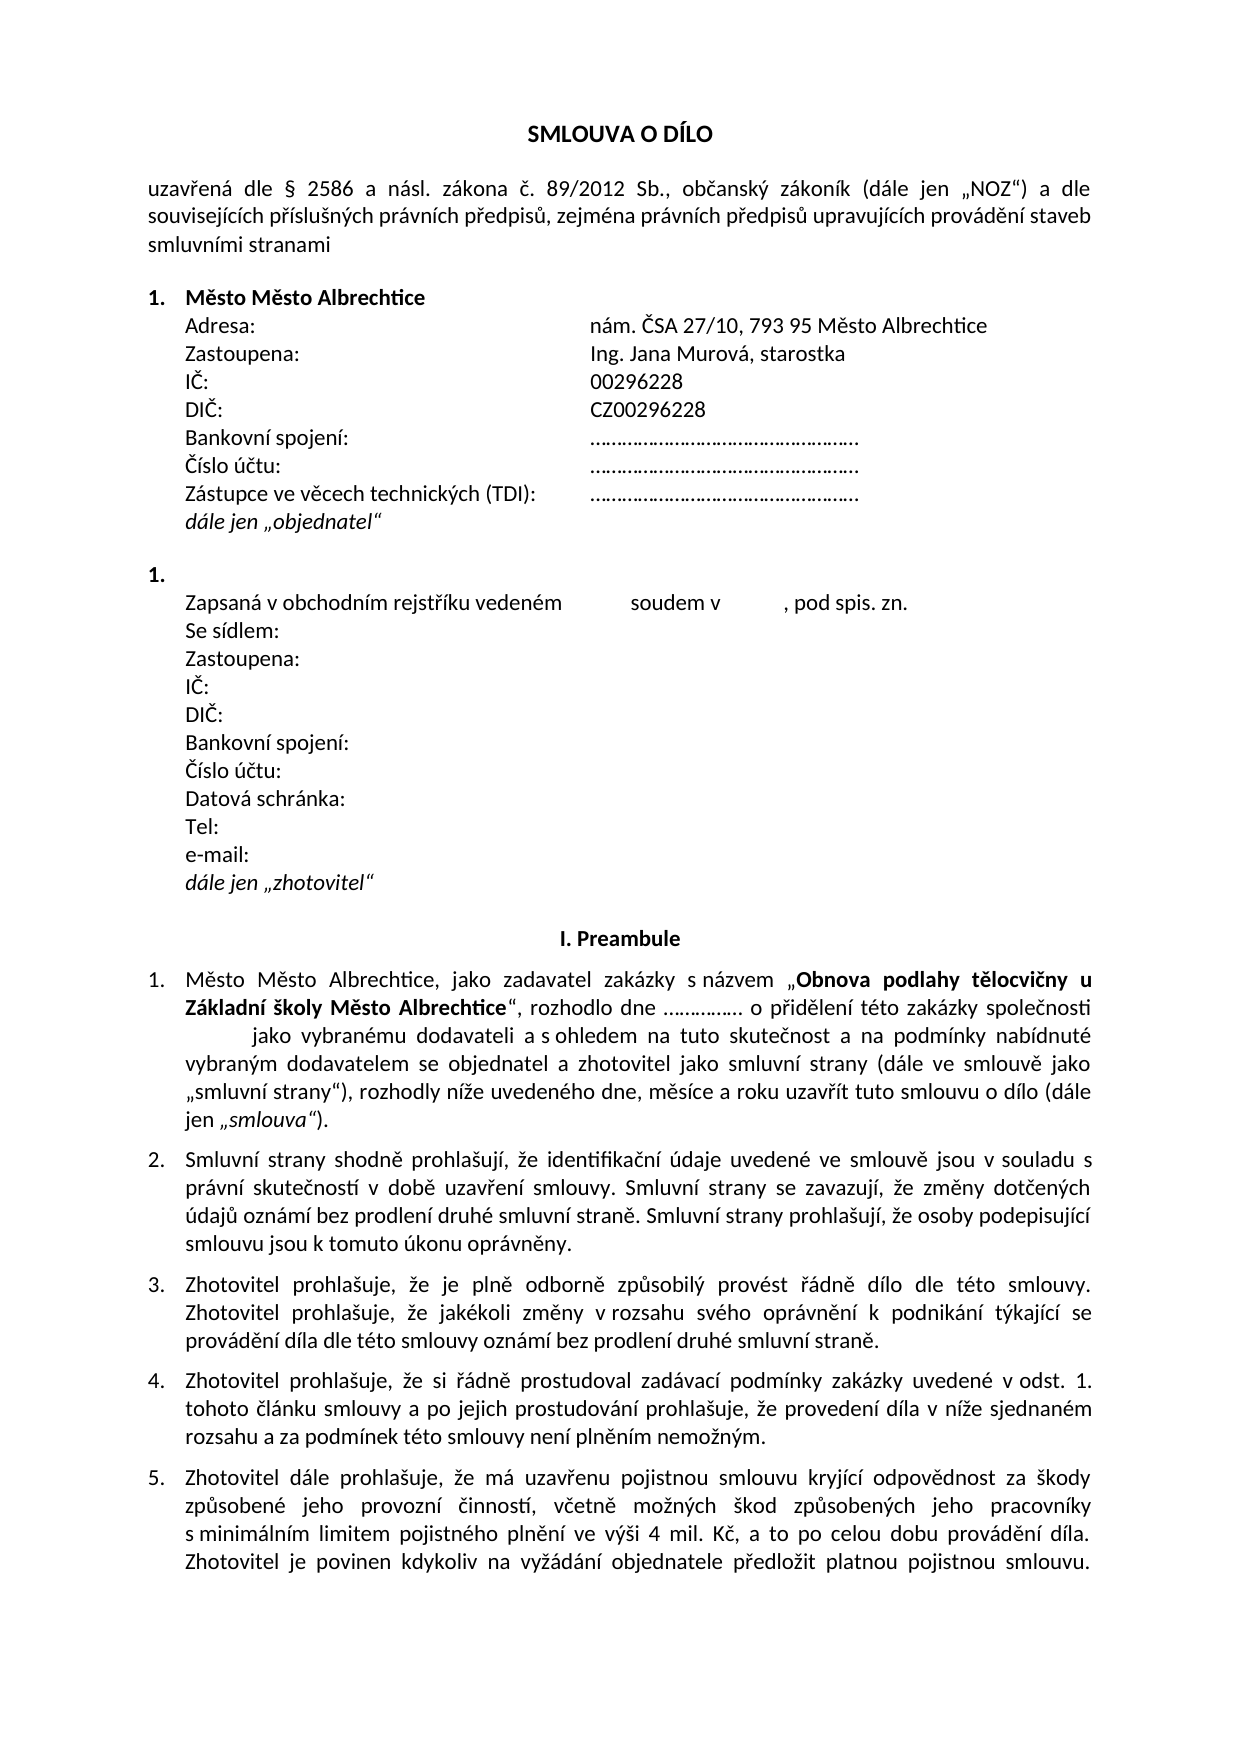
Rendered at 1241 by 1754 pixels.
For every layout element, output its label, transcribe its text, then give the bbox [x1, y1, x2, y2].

text Se sídlem: [185, 616, 1093, 644]
list Zhotovitel prohlašuje, že je plně odborně způsobilý provést řádně dílo dle této smlouvy. Zhotovitel prohlašuje, že jakékoli změny v rozsahu svého oprávnění k podnikání týkající se provádění díla dle této smlouvy oznámí bez prodlení druhé smluvní straně. [148, 1270, 1093, 1354]
text dále jen „objednatel“ [185, 507, 1093, 535]
text uzavřená dle § 2586 a násl. zákona č. 89/2012 Sb., občanský zákoník (dále jen „NOZ“) a dle souvisejících příslušných právních předpisů, zejména právních předpisů upravujících provádění staveb smluvními stranami [148, 174, 1093, 258]
text Číslo účtu: [185, 756, 1093, 784]
text Číslo účtu: …………………………………………… [185, 451, 1093, 479]
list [148, 1463, 1093, 1575]
text IČ: [185, 672, 1093, 700]
text dále jen „zhotovitel“ [148, 868, 1093, 896]
text Adresa: nám. ČSA 27/10, 793 95 Město Albrechtice [185, 311, 1093, 339]
text Zastoupena: [185, 644, 1093, 672]
text Datová schránka: [185, 784, 1093, 812]
list Zhotovitel prohlašuje, že si řádně prostudoval zadávací podmínky zakázky uvedené v odst. 1. tohoto článku smlouvy a po jejich prostudování prohlašuje, že provedení díla v níže sjednaném rozsahu a za podmínek této smlouvy není plněním nemožným. [148, 1366, 1093, 1451]
text Zastoupena: Ing. Jana Murová, starostka [185, 339, 1093, 367]
list Smluvní strany shodně prohlašují, že identifikační údaje uvedené ve smlouvě jsou v souladu s právní skutečností v době uzavření smlouvy. Smluvní strany se zavazují, že změny dotčených údajů oznámí bez prodlení druhé smluvní straně. Smluvní strany prohlašují, že osoby podepisující smlouvu jsou k tomuto úkonu oprávněny. [148, 1145, 1093, 1257]
text I. Preambule [148, 924, 1093, 952]
text Bankovní spojení: [185, 728, 1093, 756]
text DIČ: CZ00296228 [185, 395, 1093, 423]
text Zástupce ve věcech technických (TDI): …………………………………………… [185, 479, 1093, 507]
text Zapsaná v obchodním rejstříku vedeném soudem v , pod spis. zn. [185, 588, 1093, 616]
text Bankovní spojení: …………………………………………… [185, 423, 1093, 451]
text e-mail: [185, 840, 1093, 868]
text Tel: [185, 812, 1093, 840]
text SMLOUVA O DÍLO [148, 118, 1093, 149]
text IČ: 00296228 [185, 367, 1093, 395]
text DIČ: [185, 700, 1093, 728]
list Město Město Albrechtice, jako zadavatel zakázky s názvem „Obnova podlahy tělocvičny u Základní školy Město Albrechtice“, rozhodlo dne …………… o přidělení této zakázky společnosti jako vybranému dodavateli a s ohledem na tuto skutečnost a na podmínky nabídnuté vybraným dodavatelem se objednatel a zhotovitel jako smluvní strany (dále ve smlouvě jako „smluvní strany“), rozhodly níže uvedeného dne, měsíce a roku uzavřít tuto smlouvu o dílo (dále jen „smlouva“). [148, 965, 1093, 1133]
list Město Město Albrechtice [148, 283, 1093, 311]
